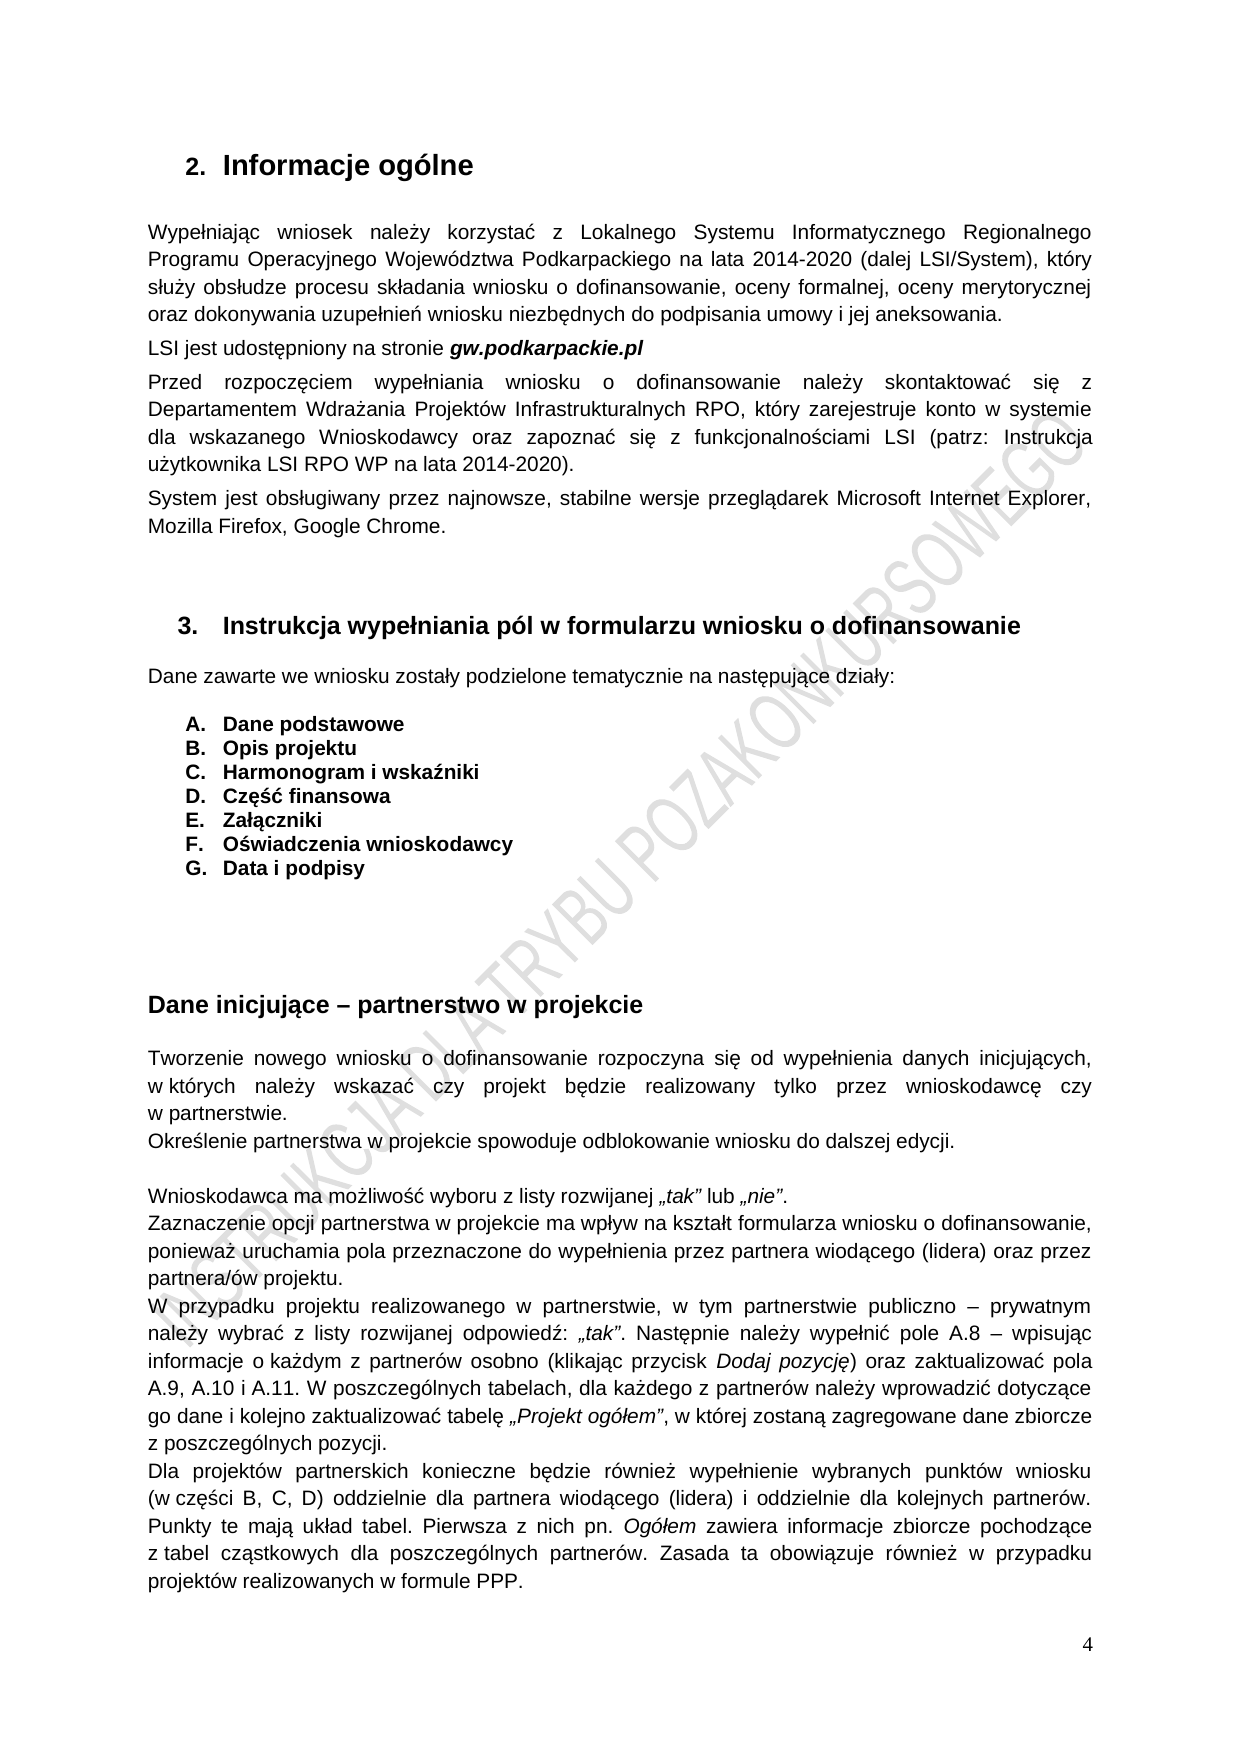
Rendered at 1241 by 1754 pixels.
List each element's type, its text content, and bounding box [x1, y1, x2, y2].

list Opis projektu [185, 736, 1093, 760]
text Dla projektów partnerskich konieczne będzie również wypełnienie wybranych punktów wniosku (w części B, C, D) oddzielnie dla partnera wiodącego (lidera) i oddzielnie dla kolejnych partnerów. Punkty te mają układ tabel. Pierwsza z nich pn. Ogółem zawiera informacje zbiorcze pochodzące z tabel cząstkowych dla poszczególnych partnerów. Zasada ta obowiązuje również w przypadku projektów realizowanych w formule PPP. [148, 1458, 1093, 1592]
subtitle Instrukcja wypełniania pól w formularzu wniosku o dofinansowanie [177, 611, 1093, 640]
text Tworzenie nowego wniosku o dofinansowanie rozpoczyna się od wypełnienia danych inicjujących, w których należy wskazać czy projekt będzie realizowany tylko przez wnioskodawcę czy w partnerstwie. [148, 1046, 1093, 1125]
list Data i podpisy [185, 856, 1093, 879]
text LSI jest udostępniony na stronie gw.podkarpackie.pl [148, 336, 1093, 360]
list Oświadczenia wnioskodawcy [185, 832, 1093, 856]
text Wnioskodawca ma możliwość wyboru z listy rozwijanej „tak” lub „nie”. [148, 1183, 1093, 1207]
subtitle Dane inicjujące – partnerstwo w projekcie [148, 990, 1093, 1018]
text W przypadku projektu realizowanego w partnerstwie, w tym partnerstwie publiczno – prywatnym należy wybrać z listy rozwijanej odpowiedź: „tak”. Następnie należy wypełnić pole A.8 – wpisując informacje o każdym z partnerów osobno (klikając przycisk Dodaj pozycję) oraz zaktualizować pola A.9, A.10 i A.11. W poszczególnych tabelach, dla każdego z partnerów należy wprowadzić dotyczące go dane i kolejno zaktualizować tabelę „Projekt ogółem”, w której zostaną zagregowane dane zbiorcze z poszczególnych pozycji. [148, 1293, 1093, 1455]
subtitle Informacje ogólne [185, 148, 1093, 181]
text Zaznaczenie opcji partnerstwa w projekcie ma wpływ na kształt formularza wniosku o dofinansowanie, ponieważ uruchamia pola przeznaczone do wypełnienia przez partnera wiodącego (lidera) oraz przez partnera/ów projektu. [148, 1211, 1093, 1290]
list Część finansowa [185, 784, 1093, 808]
text Wypełniając wniosek należy korzystać z Lokalnego Systemu Informatycznego Regionalnego Programu Operacyjnego Województwa Podkarpackiego na lata 2014-2020 (dalej LSI/System), który służy obsłudze procesu składania wniosku o dofinansowanie, oceny formalnej, oceny merytorycznej oraz dokonywania uzupełnień wniosku niezbędnych do podpisania umowy i jej aneksowania. [148, 220, 1093, 326]
text Dane zawarte we wniosku zostały podzielone tematycznie na następujące działy: [148, 664, 1093, 688]
text System jest obsługiwany przez najnowsze, stabilne wersje przeglądarek Microsoft Internet Explorer, Mozilla Firefox, Google Chrome. [148, 486, 1093, 537]
text Określenie partnerstwa w projekcie spowoduje odblokowanie wniosku do dalszej edycji. [148, 1128, 1093, 1152]
list Załączniki [185, 808, 1093, 832]
list Harmonogram i wskaźniki [185, 760, 1093, 784]
text Przed rozpoczęciem wypełniania wniosku o dofinansowanie należy skontaktować się z Departamentem Wdrażania Projektów Infrastrukturalnych RPO, który zarejestruje konto w systemie dla wskazanego Wnioskodawcy oraz zapoznać się z funkcjonalnościami LSI (patrz: Instrukcja użytkownika LSI RPO WP na lata 2014-2020). [148, 370, 1093, 476]
list Dane podstawowe [185, 712, 1093, 736]
